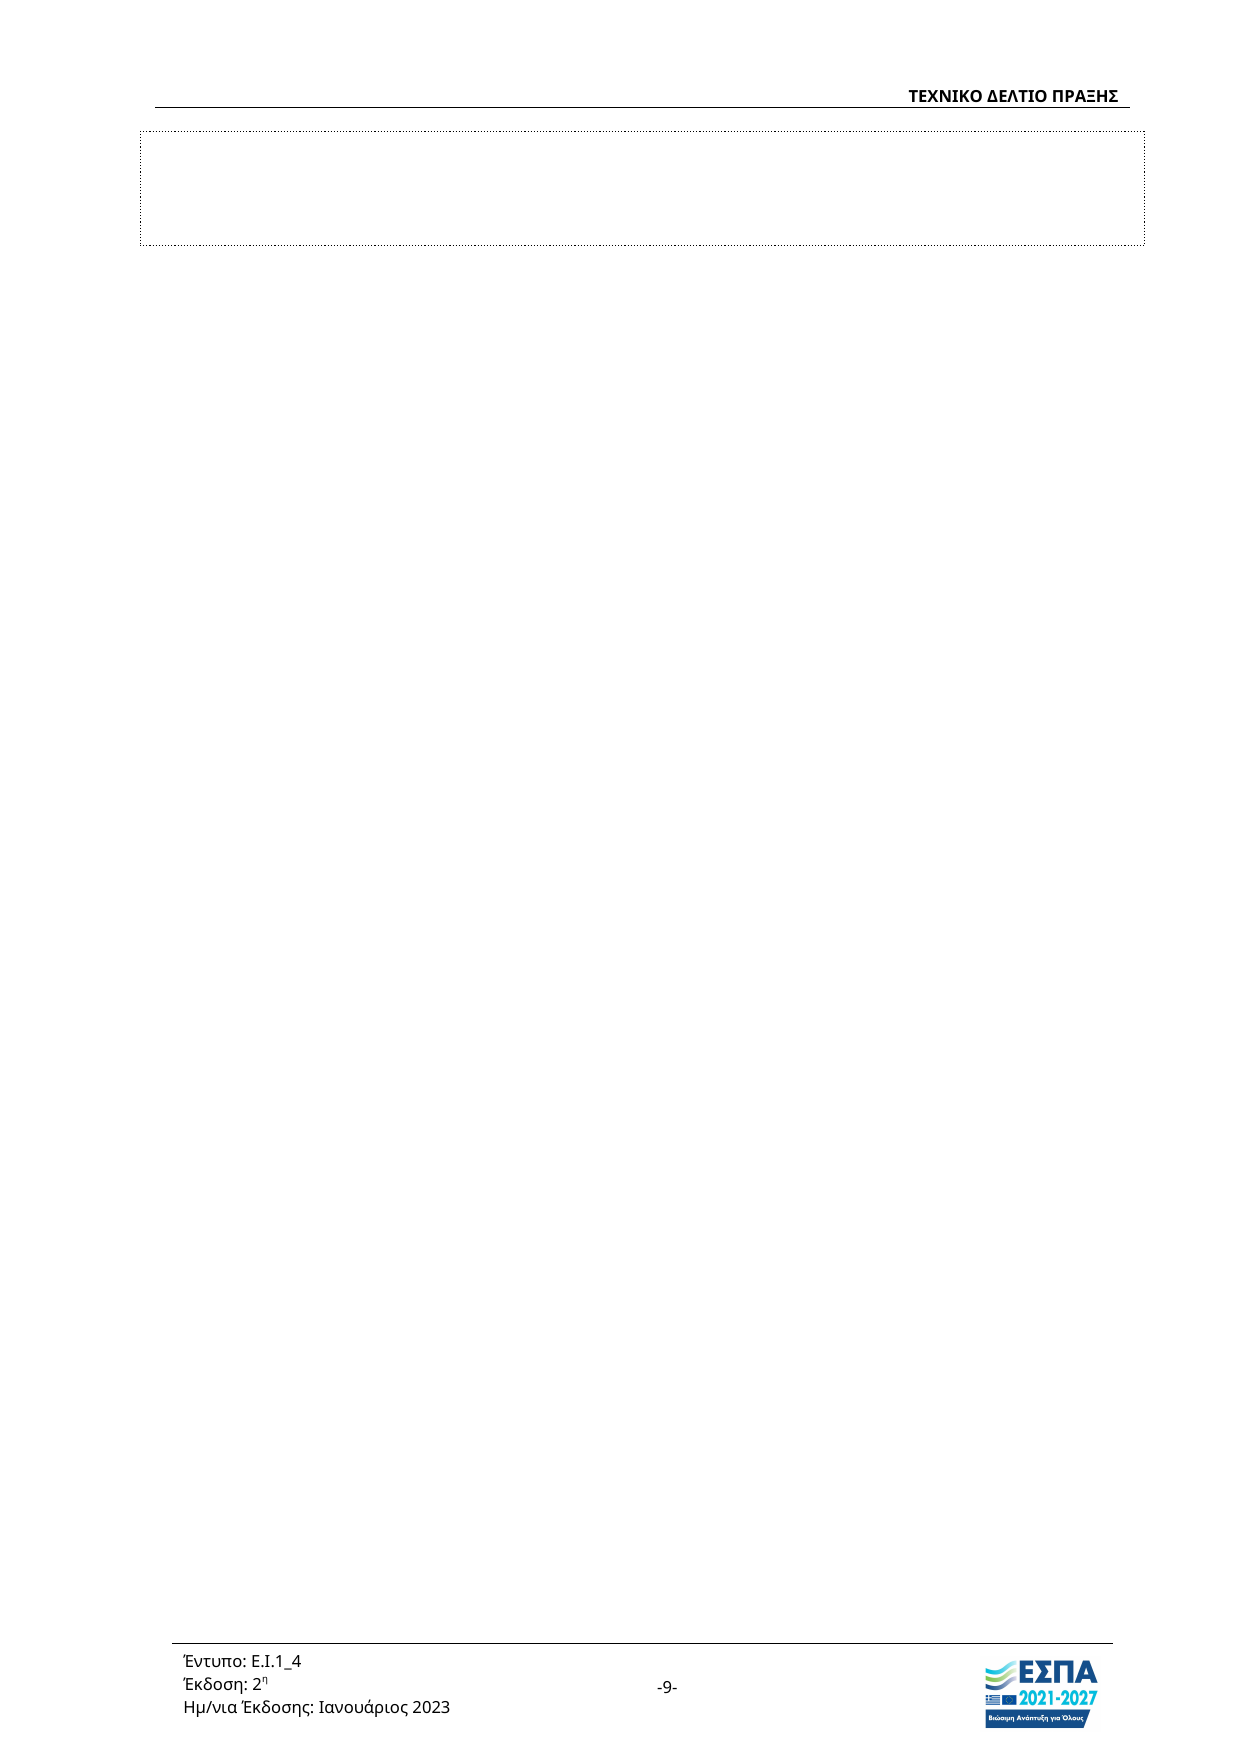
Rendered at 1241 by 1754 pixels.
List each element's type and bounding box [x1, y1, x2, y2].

picture [979, 1656, 1102, 1732]
table_cell [141, 131, 1144, 245]
